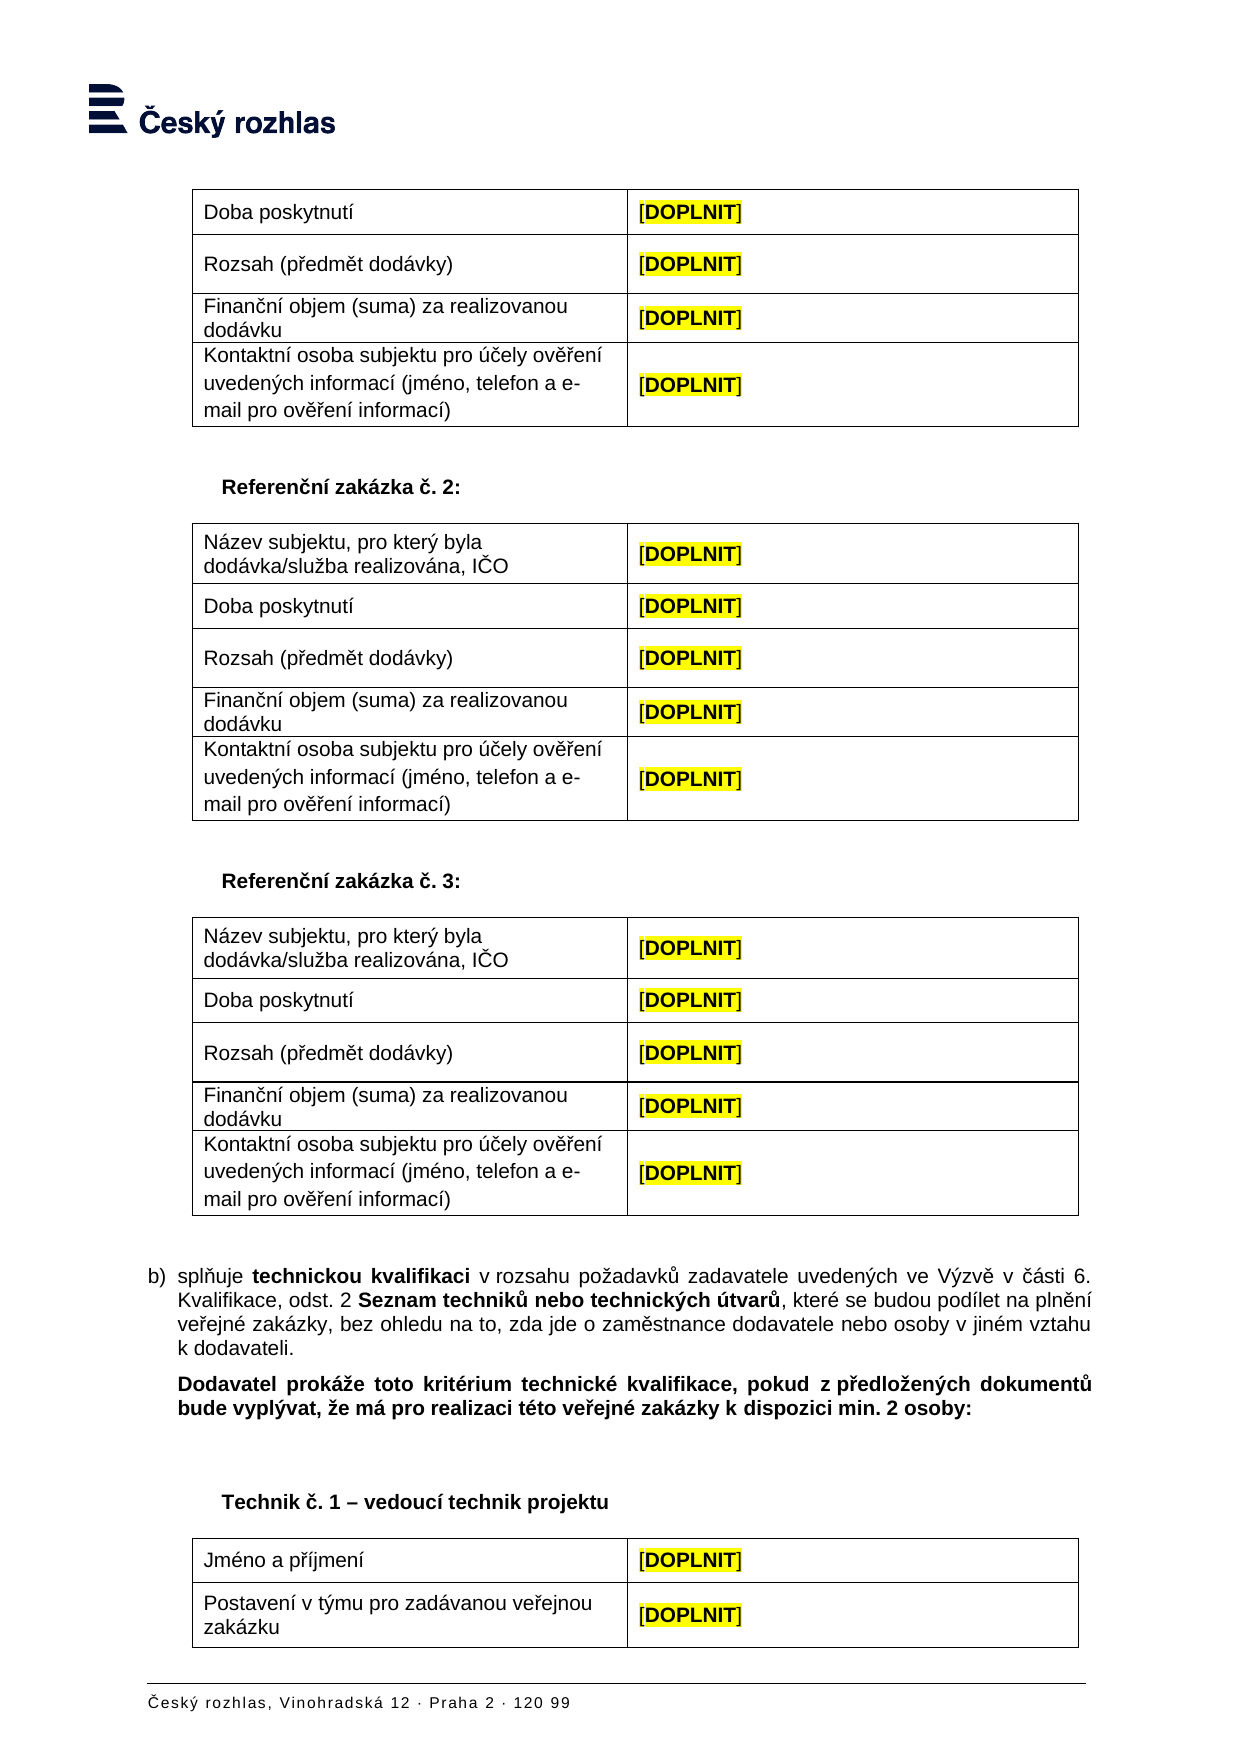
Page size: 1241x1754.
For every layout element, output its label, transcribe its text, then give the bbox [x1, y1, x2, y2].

list splňuje technickou kvalifikaci v rozsahu požadavků zadavatele uvedených ve Výzvě v části 6. Kvalifikace, odst. 2 Seznam techniků nebo technických útvarů, které se budou podílet na plnění veřejné zakázky, bez ohledu na to, zda jde o zaměstnance dodavatele nebo osoby v jiném vztahu k dodavateli. [148, 1263, 1092, 1359]
table_cell Finanční objem (suma) za realizovanou dodávku [193, 294, 627, 342]
table_cell Rozsah (předmět dodávky) [193, 1023, 627, 1081]
table_cell Doba poskytnutí [193, 979, 627, 1022]
table_header Název subjektu, pro který byla dodávka/služba realizována, IČO [193, 524, 627, 583]
table_cell Finanční objem (suma) za realizovanou dodávku [193, 688, 627, 736]
table_cell [DOPLNIT] [628, 343, 1078, 426]
table_header [DOPLNIT] [628, 918, 1078, 977]
table_cell Kontaktní osoba subjektu pro účely ověření uvedených informací (jméno, telefon a e-mail pro ověření informací) [193, 737, 627, 820]
table_cell Postavení v týmu pro zadávanou veřejnou zakázku [193, 1583, 627, 1647]
table_cell Rozsah (předmět dodávky) [193, 629, 627, 687]
table_header Název subjektu, pro který byla dodávka/služba realizována, IČO [193, 918, 627, 977]
table_cell Finanční objem (suma) za realizovanou dodávku [193, 1083, 627, 1130]
table_cell [DOPLNIT] [628, 190, 1078, 234]
picture [89, 84, 335, 138]
table_header Jméno a příjmení [193, 1539, 627, 1582]
table_cell [DOPLNIT] [628, 1083, 1078, 1130]
table_cell [DOPLNIT] [628, 1583, 1078, 1647]
table_cell Doba poskytnutí [193, 190, 627, 234]
table_header [DOPLNIT] [628, 1539, 1078, 1582]
table_cell [DOPLNIT] [628, 688, 1078, 736]
table_cell [DOPLNIT] [628, 629, 1078, 687]
table_cell [DOPLNIT] [628, 979, 1078, 1022]
table_header [DOPLNIT] [628, 524, 1078, 583]
table_cell [DOPLNIT] [628, 584, 1078, 628]
table_cell Kontaktní osoba subjektu pro účely ověření uvedených informací (jméno, telefon a e-mail pro ověření informací) [193, 343, 627, 426]
list Referenční zakázka č. 3: [221, 869, 1092, 893]
text Dodavatel prokáže toto kritérium technické kvalifikace, pokud z předložených dokumentů bude vyplývat, že má pro realizaci této veřejné zakázky k dispozici min. 2 osoby: [177, 1372, 1092, 1420]
table_cell [DOPLNIT] [628, 1131, 1078, 1214]
table_cell Kontaktní osoba subjektu pro účely ověření uvedených informací (jméno, telefon a e-mail pro ověření informací) [193, 1131, 627, 1214]
table_cell [DOPLNIT] [628, 1023, 1078, 1081]
table_cell [DOPLNIT] [628, 294, 1078, 342]
table_cell [DOPLNIT] [628, 235, 1078, 293]
text Technik č. 1 – vedoucí technik projektu [221, 1490, 1092, 1514]
table_cell [DOPLNIT] [628, 737, 1078, 820]
table_cell Doba poskytnutí [193, 584, 627, 628]
table_cell Rozsah (předmět dodávky) [193, 235, 627, 293]
list Referenční zakázka č. 2: [221, 475, 1092, 499]
